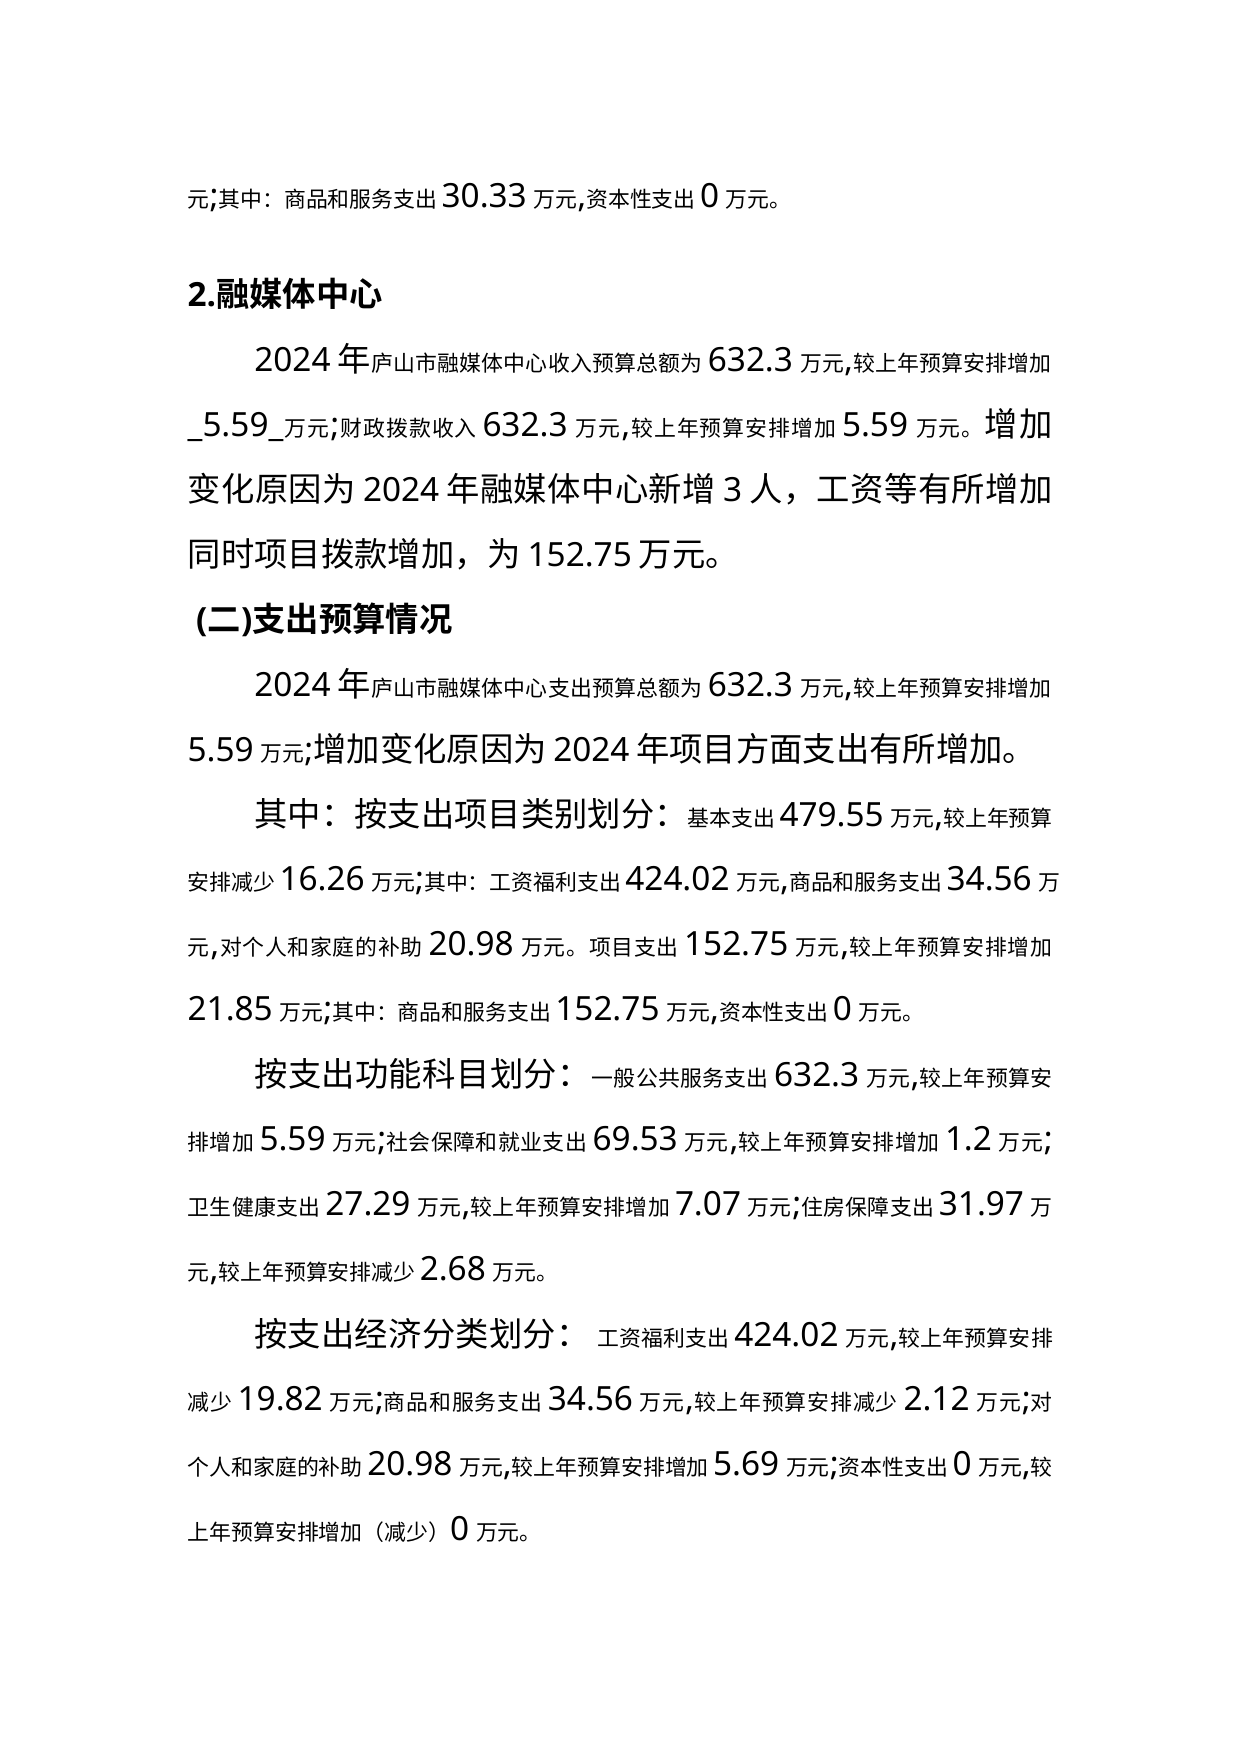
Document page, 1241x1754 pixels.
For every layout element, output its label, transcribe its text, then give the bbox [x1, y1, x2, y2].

text 2024年庐山市融媒体中心支出预算总额为632.3万元,较上年预算安排增加5.59万元;增加变化原因为2024年项目方面支出有所增加。 [187, 649, 1053, 779]
text 其中：按支出项目类别划分：基本支出479.55万元,较上年预算安排减少16.26万元;其中：工资福利支出424.02万元,商品和服务支出34.56万元,对个人和家庭的补助20.98万元。项目支出152.75万元,较上年预算安排增加21.85万元;其中：商品和服务支出152.75万元,资本性支出0万元。 [187, 779, 1053, 1039]
text (二)支出预算情况 [187, 584, 1053, 649]
text 2024年庐山市融媒体中心收入预算总额为632.3万元,较上年预算安排增加_5.59_万元;财政拨款收入632.3万元,较上年预算安排增加5.59万元。增加变化原因为2024年融媒体中心新增3人，工资等有所增加；同时项目拨款增加，为152.75万元。 [187, 324, 1053, 584]
text 按支出功能科目划分：一般公共服务支出632.3万元,较上年预算安排增加5.59万元;社会保障和就业支出69.53万元,较上年预算安排增加1.2万元;卫生健康支出27.29万元,较上年预算安排增加7.07万元;住房保障支出31.97万元,较上年预算安排减少2.68万元。 [187, 1039, 1053, 1299]
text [187, 162, 1053, 227]
text 按支出经济分类划分： 工资福利支出424.02万元,较上年预算安排减少19.82万元;商品和服务支出34.56万元,较上年预算安排减少2.12万元;对个人和家庭的补助20.98万元,较上年预算安排增加5.69万元;资本性支出0万元,较上年预算安排增加（减少）0万元。 [187, 1299, 1053, 1559]
text 2.融媒体中心 [187, 259, 1053, 324]
